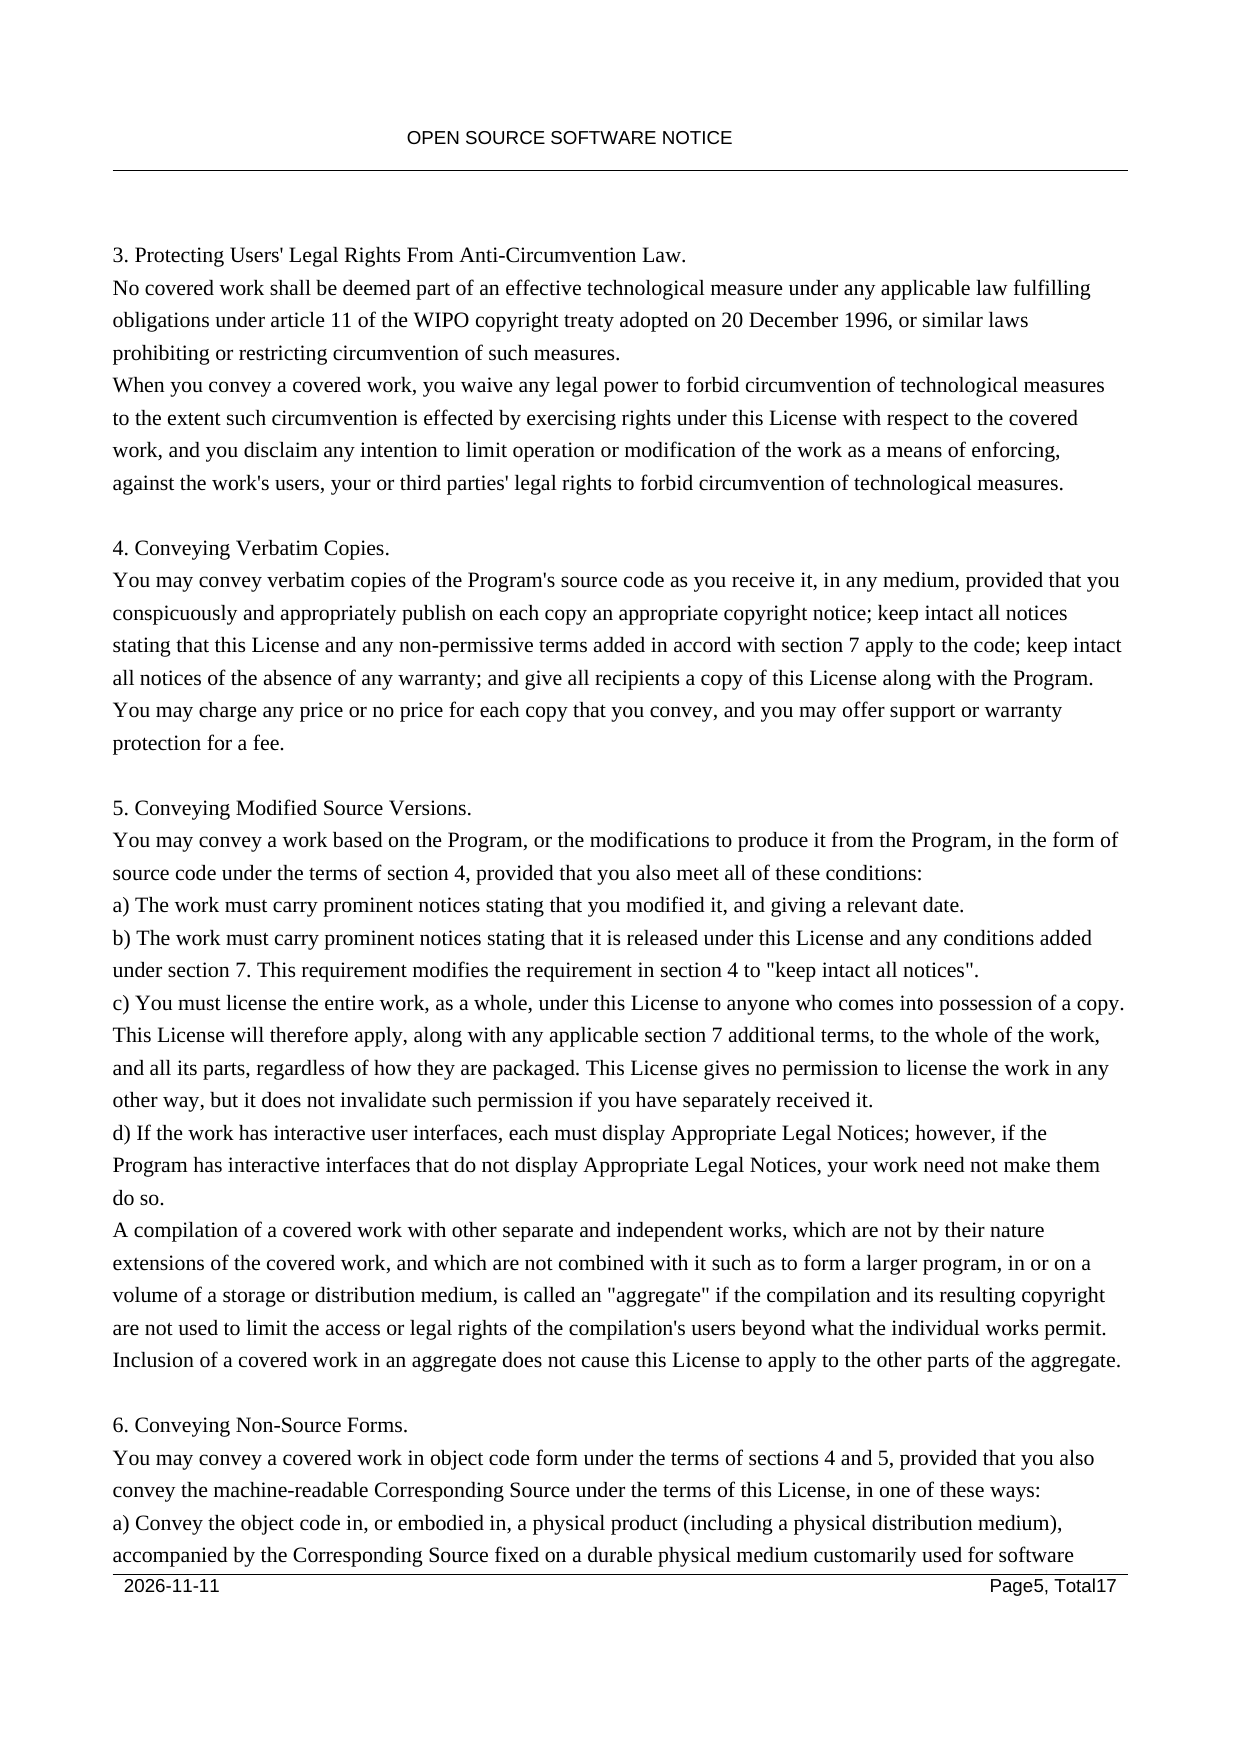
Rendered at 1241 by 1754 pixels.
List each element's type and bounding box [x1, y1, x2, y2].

text [112, 206, 1128, 1571]
